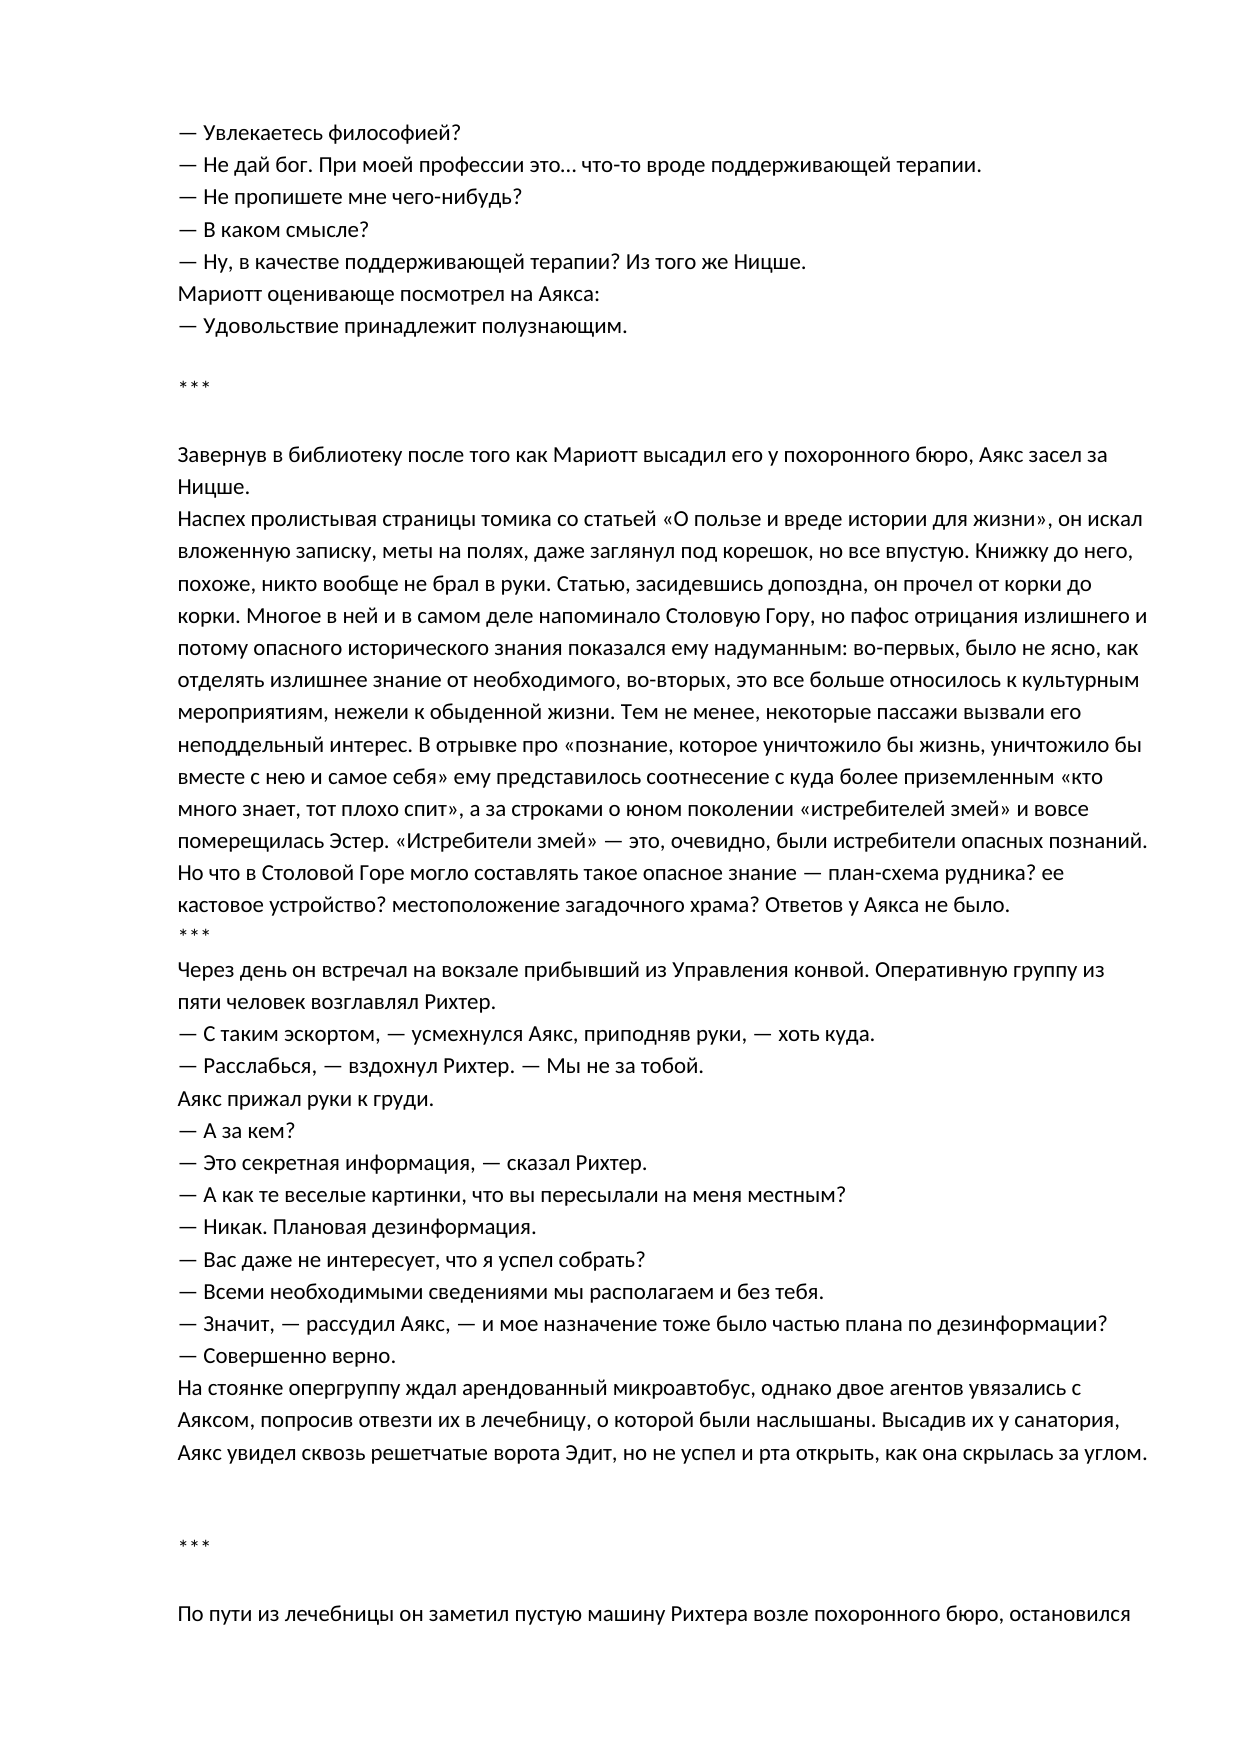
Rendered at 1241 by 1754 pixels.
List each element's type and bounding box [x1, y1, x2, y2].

text [177, 118, 1152, 1627]
